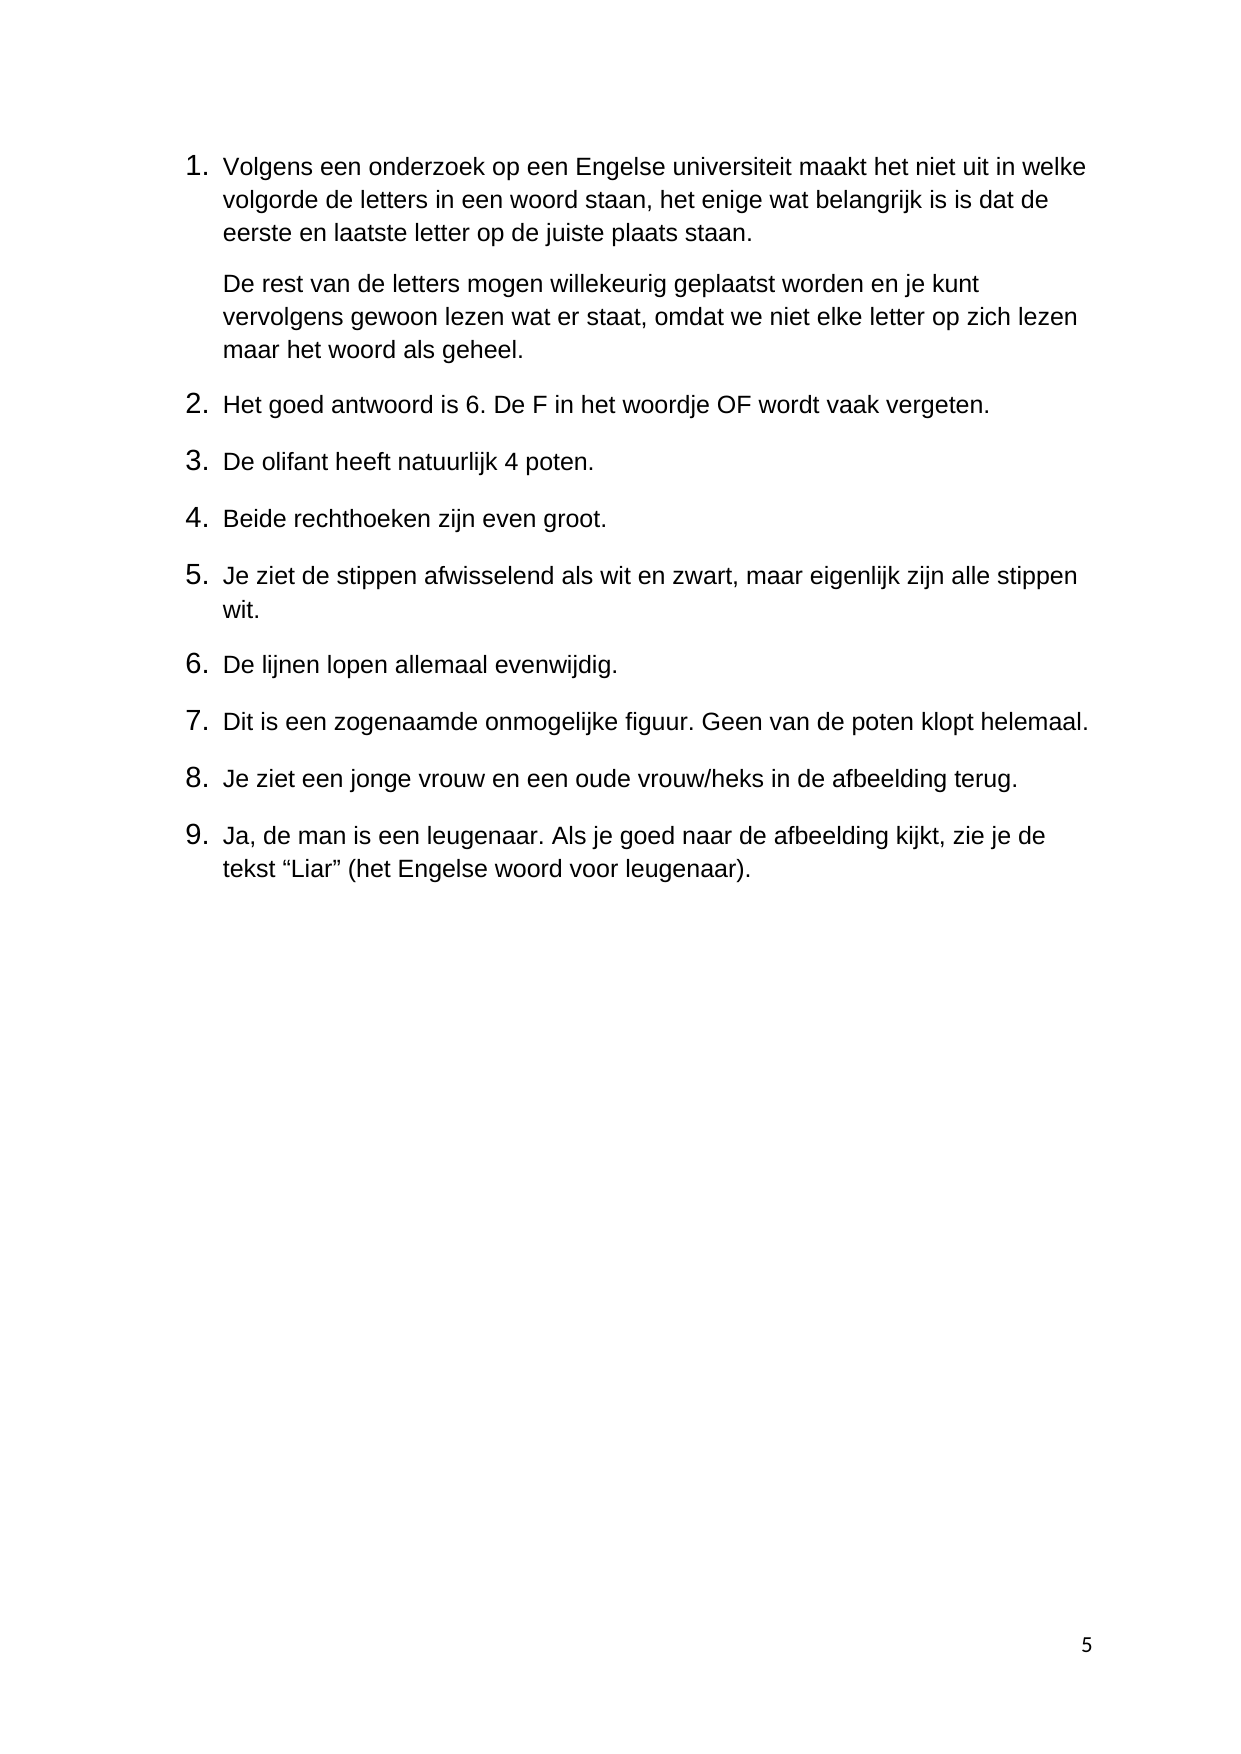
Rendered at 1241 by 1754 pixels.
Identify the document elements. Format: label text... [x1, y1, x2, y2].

list De olifant heeft natuurlijk 4 poten. [185, 443, 1093, 477]
list Volgens een onderzoek op een Engelse universiteit maakt het niet uit in welke volgorde de letters in een woord staan, het enige wat belangrijk is is dat de eerste en laatste letter op de juiste plaats staan. [185, 148, 1093, 247]
list Ja, de man is een leugenaar. Als je goed naar de afbeelding kijkt, zie je de tekst “Liar” (het Engelse woord voor leugenaar). [185, 817, 1093, 883]
list De lijnen lopen allemaal evenwijdig. [185, 646, 1093, 679]
list Je ziet een jonge vrouw en een oude vrouw/heks in de afbeelding terug. [185, 760, 1093, 793]
list Je ziet de stippen afwisselend als wit en zwart, maar eigenlijk zijn alle stippen wit. [185, 557, 1093, 623]
list Dit is een zogenaamde onmogelijke figuur. Geen van de poten klopt helemaal. [185, 703, 1093, 737]
list Beide rechthoeken zijn even groot. [185, 500, 1093, 534]
list Het goed antwoord is 6. De F in het woordje OF wordt vaak vergeten. [185, 386, 1093, 420]
text De rest van de letters mogen willekeurig geplaatst worden en je kunt vervolgens gewoon lezen wat er staat, omdat we niet elke letter op zich lezen maar het woord als geheel. [223, 269, 1093, 363]
